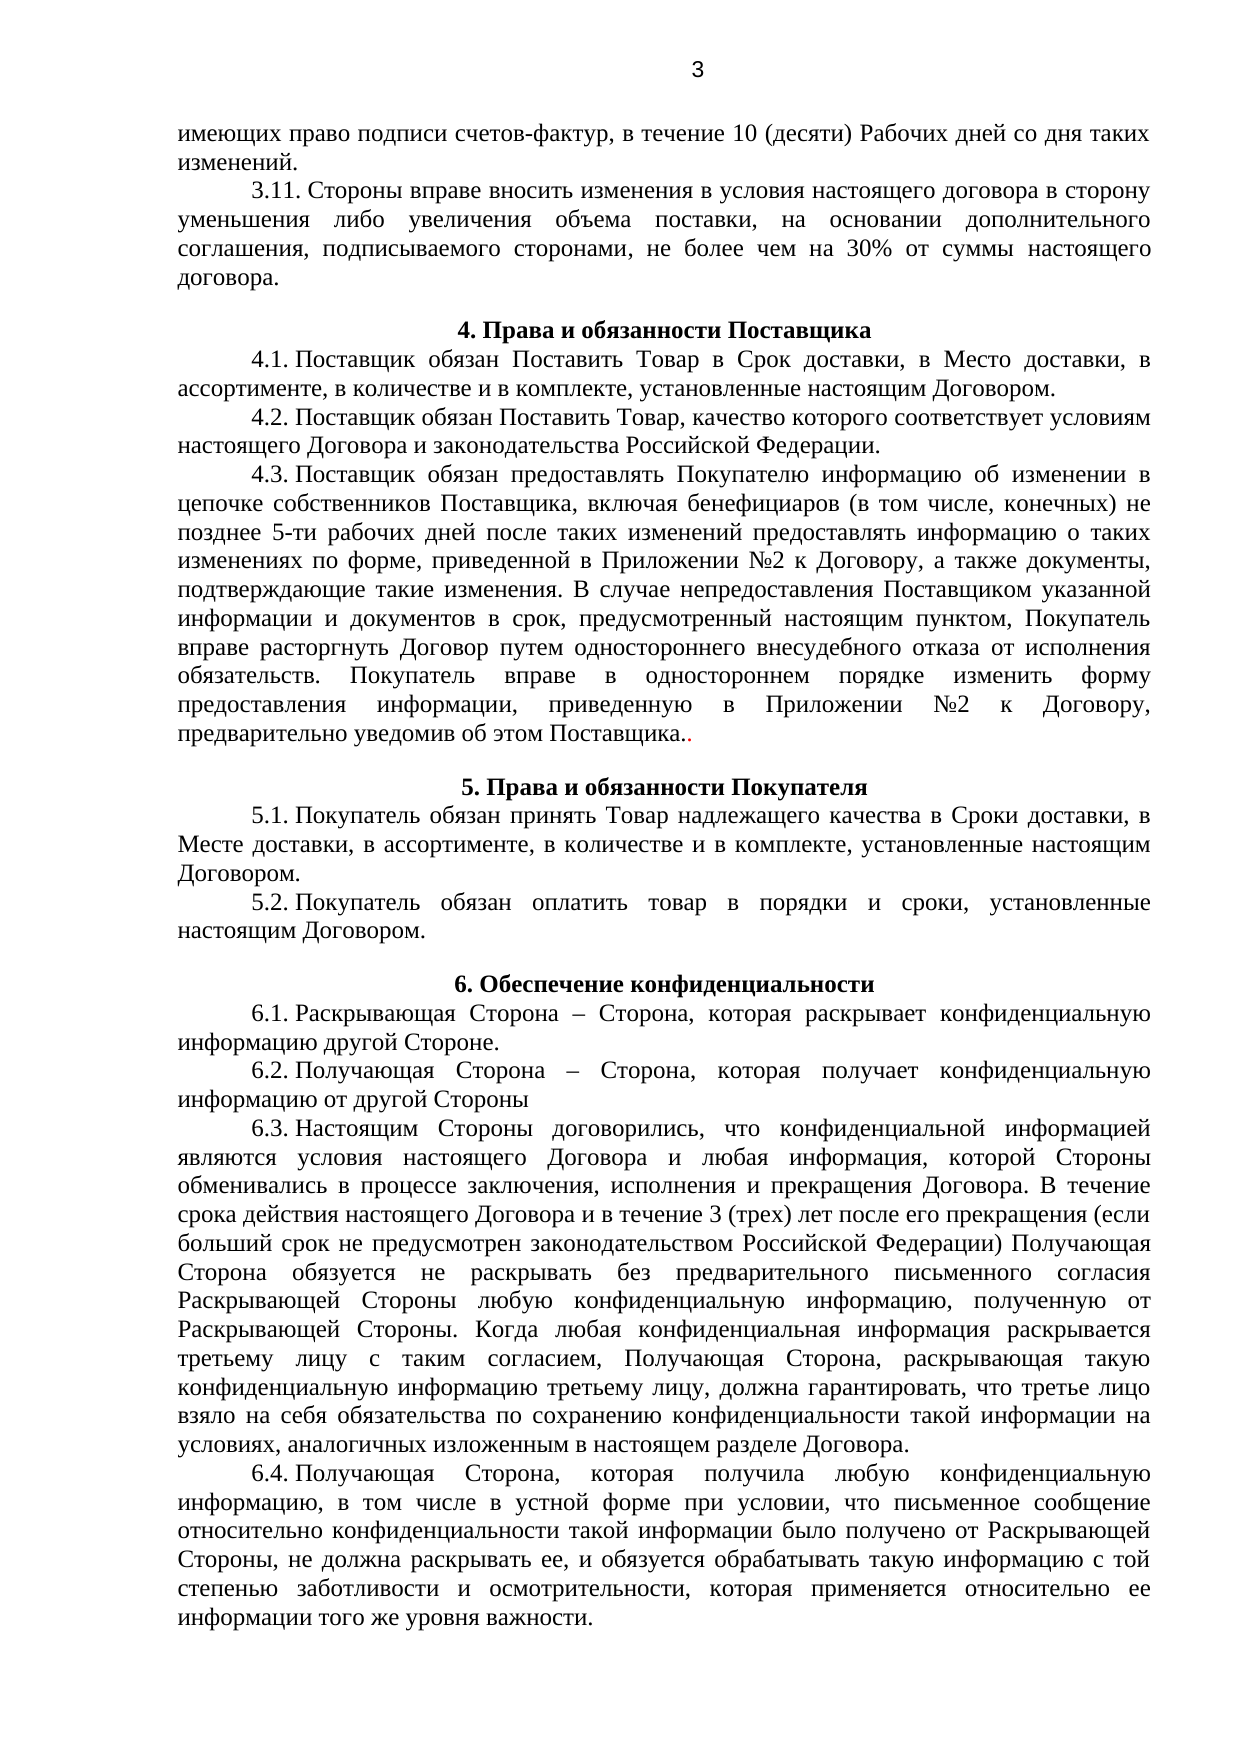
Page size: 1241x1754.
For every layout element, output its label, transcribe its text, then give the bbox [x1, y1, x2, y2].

list Права и обязанности Покупателя [177, 772, 1152, 801]
list Поставщик обязан Поставить Товар в Срок доставки, в Место доставки, в ассортименте, в количестве и в комплекте, установленные настоящим Договором. [177, 344, 1152, 402]
list Получающая Сторона – Сторона, которая получает конфиденциальную информацию от другой Стороны [177, 1056, 1152, 1113]
list Поставщик обязан предоставлять Покупателю информацию об изменении в цепочке собственников Поставщика, включая бенефициаров (в том числе, конечных) не позднее 5-ти рабочих дней после таких изменений предоставлять информацию о таких изменениях по форме, приведенной в Приложении №2 к Договору, а также документы, подтверждающие такие изменения. В случае непредоставления Поставщиком указанной информации и документов в срок, предусмотренный настоящим пунктом, Покупатель вправе расторгнуть Договор путем одностороннего внесудебного отказа от исполнения обязательств. Покупатель вправе в одностороннем порядке изменить форму предоставления информации, приведенную в Приложении №2 к Договору, предварительно уведомив об этом Поставщика.. [177, 459, 1152, 747]
list Обеспечение конфиденциальности [177, 969, 1152, 998]
list Покупатель обязан принять Товар надлежащего качества в Сроки доставки, в Месте доставки, в ассортименте, в количестве и в комплекте, установленные настоящим Договором. [177, 801, 1152, 887]
list Права и обязанности Поставщика [177, 316, 1152, 344]
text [177, 118, 1152, 176]
list Раскрывающая Сторона – Сторона, которая раскрывает конфиденциальную информацию другой Стороне. [177, 998, 1152, 1056]
list Покупатель обязан оплатить товар в порядки и сроки, установленные настоящим Договором. [177, 887, 1152, 944]
list Получающая Сторона, которая получила любую конфиденциальную информацию, в том числе в устной форме при условии, что письменное сообщение относительно конфиденциальности такой информации было получено от Раскрывающей Стороны, не должна раскрывать ее, и обязуется обрабатывать такую информацию с той степенью заботливости и осмотрительности, которая применяется относительно ее информации того же уровня важности. [177, 1458, 1152, 1631]
list Поставщик обязан Поставить Товар, качество которого соответствует условиям настоящего Договора и законодательства Российской Федерации. [177, 402, 1152, 459]
list Стороны вправе вносить изменения в условия настоящего договора в сторону уменьшения либо увеличения объема поставки, на основании дополнительного соглашения, подписываемого сторонами, не более чем на 30% от суммы настоящего договора. [177, 176, 1152, 291]
list Настоящим Стороны договорились, что конфиденциальной информацией являются условия настоящего Договора и любая информация, которой Стороны обменивались в процессе заключения, исполнения и прекращения Договора. В течение срока действия настоящего Договора и в течение 3 (трех) лет после его прекращения (если больший срок не предусмотрен законодательством Российской Федерации) Получающая Сторона обязуется не раскрывать без предварительного письменного согласия Раскрывающей Стороны любую конфиденциальную информацию, полученную от Раскрывающей Стороны. Когда любая конфиденциальная информация раскрывается третьему лицу с таким согласием, Получающая Сторона, раскрывающая такую конфиденциальную информацию третьему лицу, должна гарантировать, что третье лицо взяло на себя обязательства по сохранению конфиденциальности такой информации на условиях, аналогичных изложенным в настоящем разделе Договора. [177, 1113, 1152, 1458]
